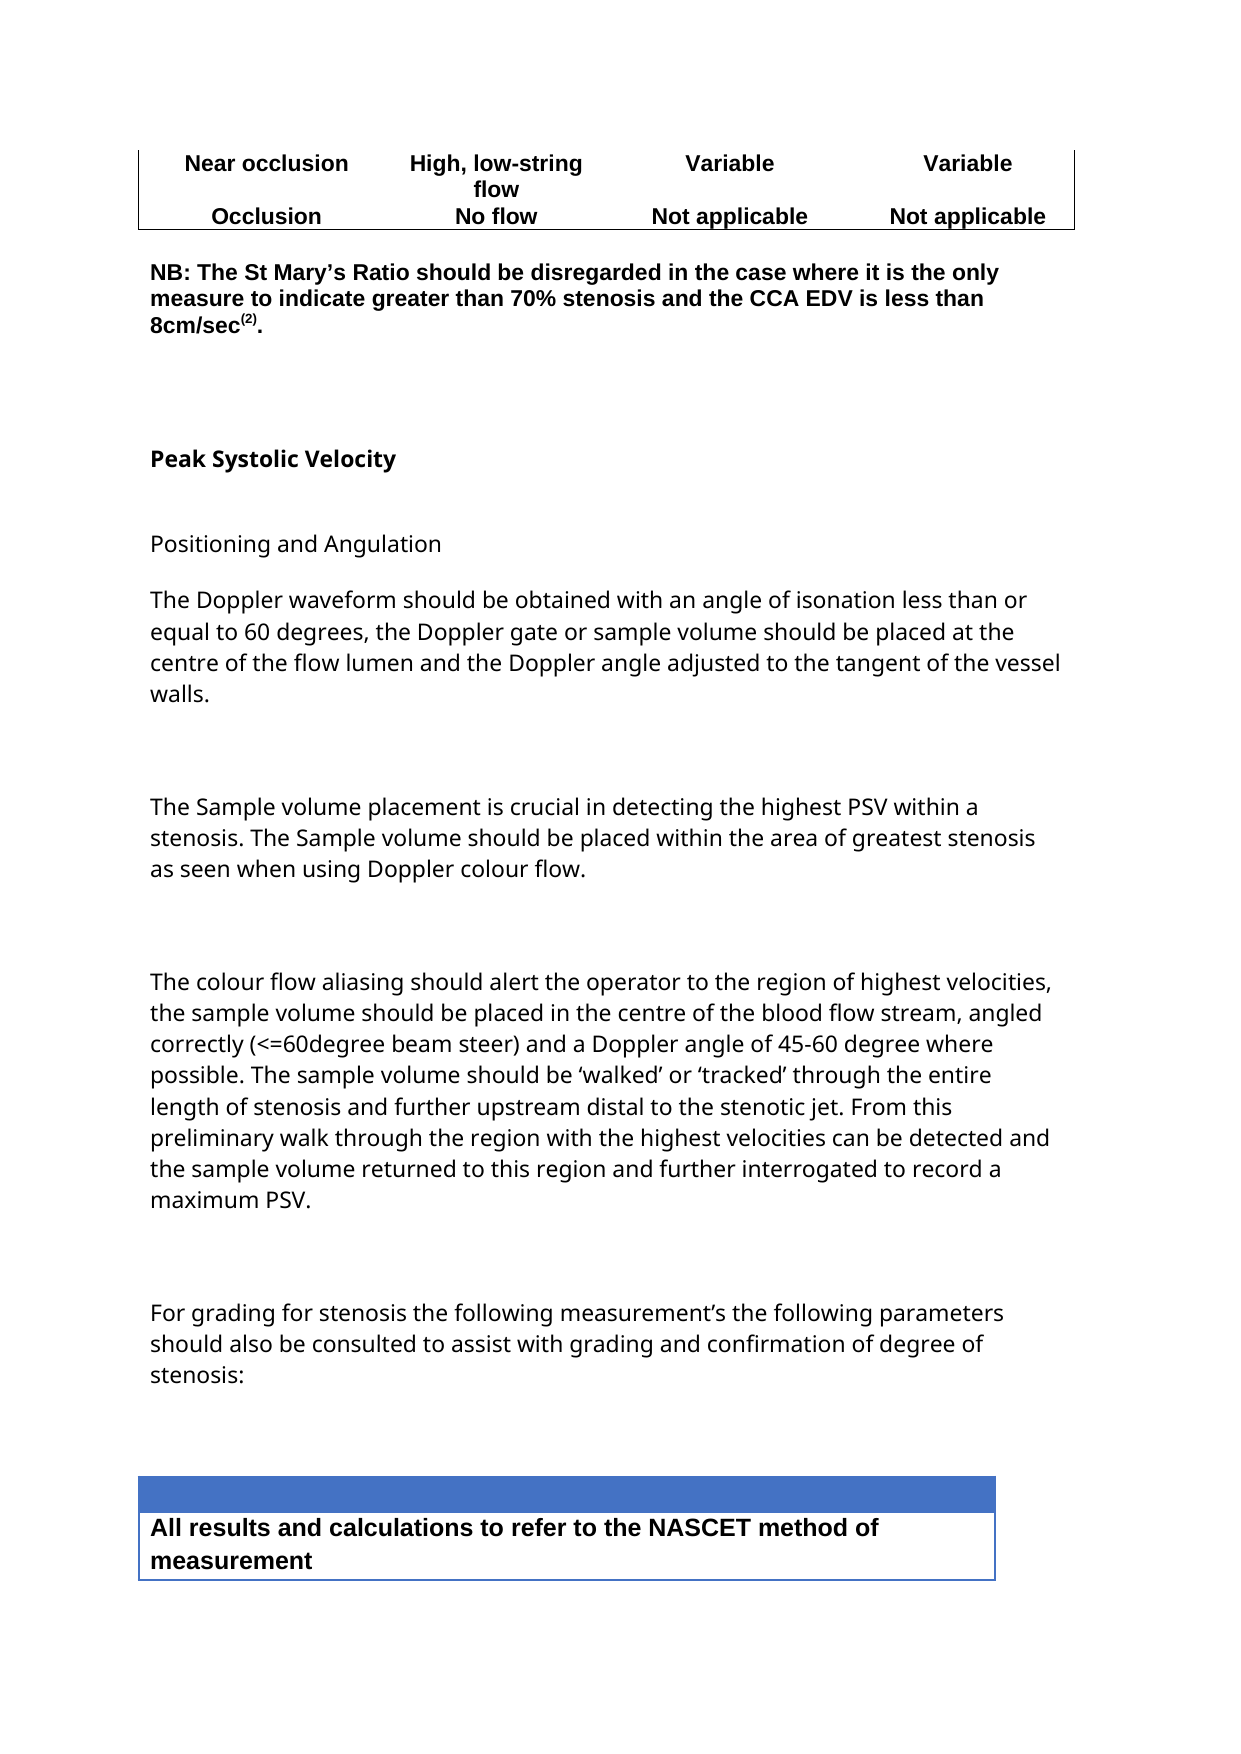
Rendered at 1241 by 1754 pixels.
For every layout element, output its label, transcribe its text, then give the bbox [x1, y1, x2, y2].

table_cell Variable [861, 150, 1074, 203]
table_header [140, 1478, 994, 1511]
subtitle The colour flow aliasing should alert the operator to the region of highest velocities, the sample volume should be placed in the centre of the blood flow stream, angled correctly (<=60degree beam steer) and a Doppler angle of 45-60 degree where possible. The sample volume should be ‘walked’ or ‘tracked’ through the entire length of stenosis and further upstream distal to the stenotic jet. From this preliminary walk through the region with the highest velocities can be detected and the sample volume returned to this region and further interrogated to record a maximum PSV. [150, 966, 1064, 1216]
table_cell Near occlusion [139, 150, 394, 203]
table_cell High, low-string flow [394, 150, 598, 203]
subtitle For grading for stenosis the following measurement’s the following parameters should also be consulted to assist with grading and confirmation of degree of stenosis: [150, 1297, 1064, 1391]
table_cell Not applicable [861, 203, 1074, 229]
subtitle Peak Systolic Velocity [150, 443, 1064, 474]
subtitle Positioning and Angulation [150, 528, 1064, 559]
table_cell All results and calculations to refer to the NASCET method of measurement [140, 1513, 994, 1579]
text NB: The St Mary’s Ratio should be disregarded in the case where it is the only measure to indicate greater than 70% stenosis and the CCA EDV is less than 8cm/sec(2). [150, 259, 1064, 338]
subtitle The Sample volume placement is crucial in detecting the highest PSV within a stenosis. The Sample volume should be placed within the area of greatest stenosis as seen when using Doppler colour flow. [150, 791, 1064, 884]
subtitle The Doppler waveform should be obtained with an angle of isonation less than or equal to 60 degrees, the Doppler gate or sample volume should be placed at the centre of the flow lumen and the Doppler angle adjusted to the tangent of the vessel walls. [150, 584, 1064, 709]
table_cell Not applicable [598, 203, 861, 229]
table_cell Variable [598, 150, 861, 203]
table_cell Occlusion [139, 203, 394, 229]
table_cell No flow [394, 203, 598, 229]
